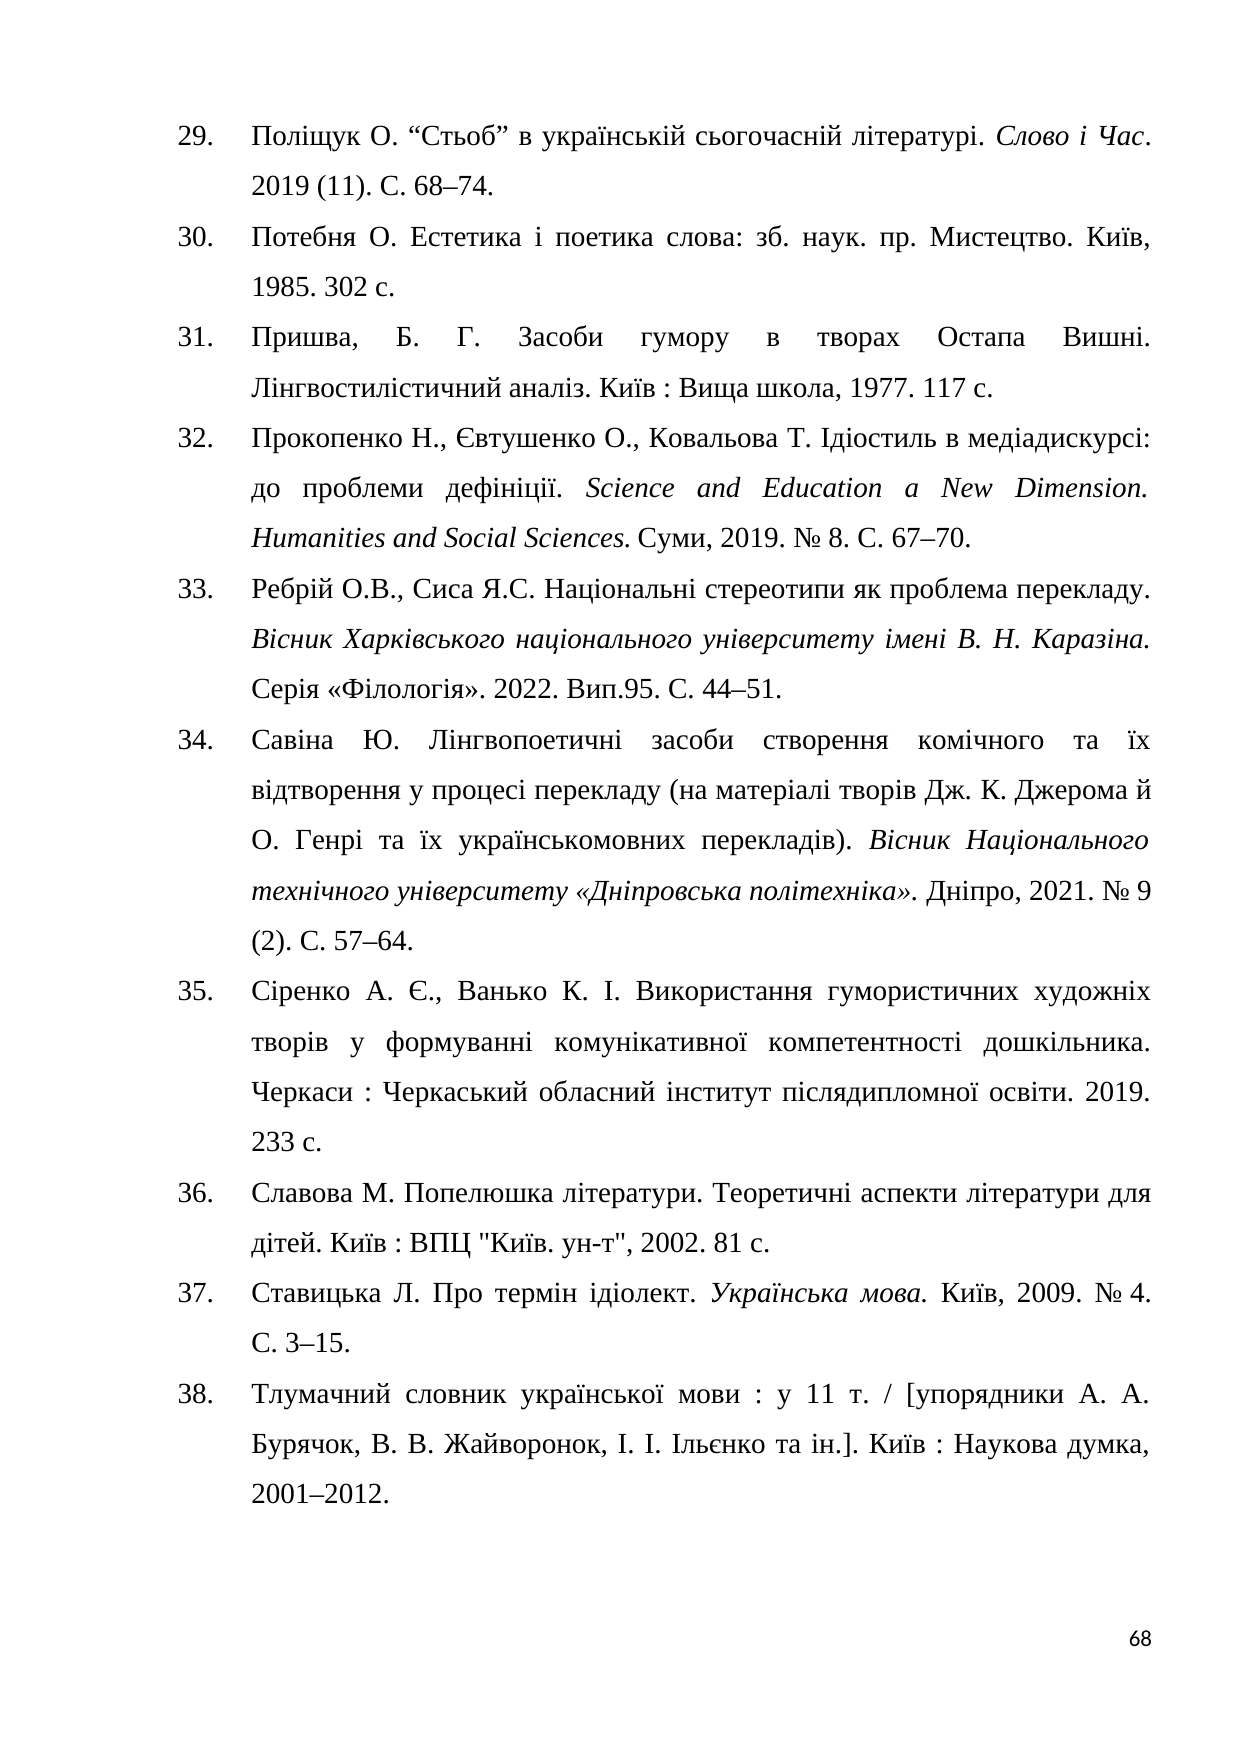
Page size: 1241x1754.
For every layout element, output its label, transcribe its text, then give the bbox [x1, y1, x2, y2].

list Славова М. Попелюшка літератури. Теоретичні аспекти літератури для дітей. Київ : ВПЦ "Київ. ун-т", 2002. 81 с. [177, 1175, 1152, 1258]
list Пришва, Б. Г. Засоби гумору в творах Остапа Вишні. Лінгвостилістичний аналіз. Київ : Вища школа, 1977. 117 с. [177, 319, 1152, 403]
list Сіренко А. Є., Ванько К. І. Використання гумористичних художніх творів у формуванні комунікативної компетентності дошкільника. Черкаси : Черкаський обласний інститут післядипломної освіти. 2019. 233 с. [177, 973, 1152, 1158]
list Поліщук О. “Стьоб” в українській сьогочасній літературі. Слово і Час. 2019 (11). С. 68–74. [177, 118, 1152, 202]
list Прокопенко Н., Євтушенко О., Ковальова Т. Ідіостиль в медіадискурсі: до проблеми дефініції. Science and Education a New Dimension. Humanities and Social Sciences. Суми, 2019. № 8. С. 67–70. [177, 420, 1152, 554]
list Тлумачний словник української мови : у 11 т. / [упорядники А. А. Бурячок, В. В. Жайворонок, І. І. Ільєнко та ін.]. Київ : Наукова думка, 2001–2012. [177, 1376, 1152, 1510]
list Савіна Ю. Лінгвопоетичні засоби створення комічного та їх відтворення у процесі перекладу (на матеріалі творів Дж. К. Джерома й О. Генрі та їх українськомовних перекладів). Вісник Національного технічного університету «Дніпровська політехніка». Дніпро, 2021. № 9 (2). С. 57–64. [177, 722, 1152, 957]
list Ставицька Л. Про термін ідіолект. Українська мова. Київ, 2009. № 4. С. 3–15. [177, 1275, 1152, 1359]
list Потебня О. Естетика і поетика слова: зб. наук. пр. Мистецтво. Київ, 1985. 302 с. [177, 219, 1152, 303]
list Ребрій О.В., Сиса Я.С. Національні стереотипи як проблема перекладу. Вісник Харківського національного університету імені В. Н. Каразіна. Серія «Філологія». 2022. Вип.95. С. 44–51. [177, 571, 1152, 705]
